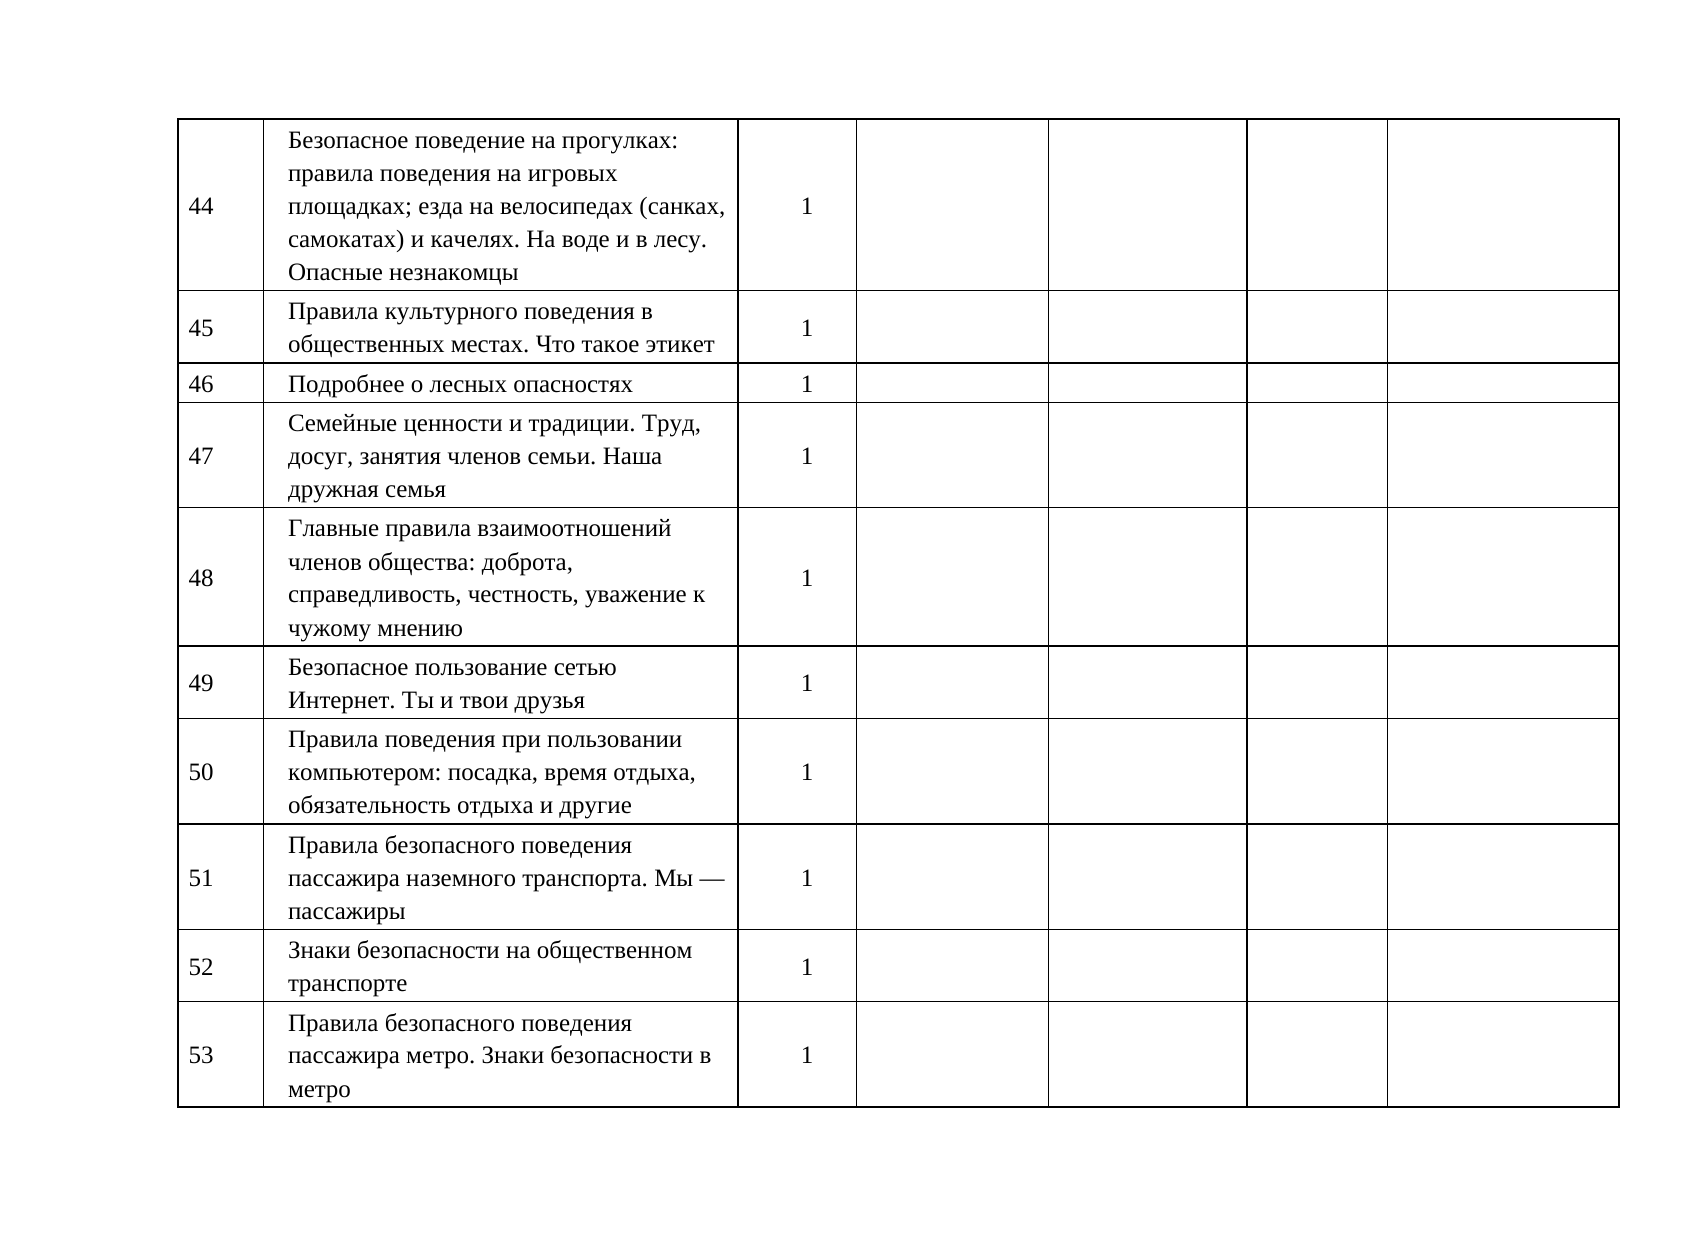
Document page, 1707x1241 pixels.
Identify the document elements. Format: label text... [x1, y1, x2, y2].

table_cell [1049, 930, 1246, 1001]
table_cell Семейные ценности и традиции. Труд, досуг, занятия членов семьи. Наша дружная семья [264, 403, 737, 507]
table_cell [857, 1002, 1048, 1106]
table_cell [1049, 719, 1246, 823]
table_cell [1049, 364, 1246, 401]
table_cell [1248, 930, 1387, 1001]
table_cell 1 [739, 120, 856, 289]
table_cell [857, 647, 1048, 718]
table_cell [1248, 403, 1387, 507]
table_cell Правила поведения при пользовании компьютером: посадка, время отдыха, обязательность отдыха и другие [264, 719, 737, 823]
table_cell 50 [179, 719, 263, 823]
table_cell [1388, 825, 1618, 928]
table_cell [1248, 719, 1387, 823]
table_cell [1248, 364, 1387, 401]
table_cell [1049, 291, 1246, 362]
table_cell 1 [739, 508, 856, 645]
table_cell Правила безопасного поведения пассажира метро. Знаки безопасности в метро [264, 1002, 737, 1106]
table_cell [1388, 120, 1618, 289]
table_cell 1 [739, 647, 856, 718]
table_cell [1388, 647, 1618, 718]
table_cell [1388, 364, 1618, 401]
table_cell [1248, 825, 1387, 928]
table_cell [1049, 120, 1246, 289]
table_cell 45 [179, 291, 263, 362]
table_cell [1248, 1002, 1387, 1106]
table_cell 51 [179, 825, 263, 928]
table_cell 1 [739, 930, 856, 1001]
table_cell [857, 291, 1048, 362]
table_cell Безопасное поведение на прогулках: правила поведения на игровых площадках; езда на велосипедах (санках, самокатах) и качелях. На воде и в лесу. Опасные незнакомцы [264, 120, 737, 289]
table_cell Правила безопасного поведения пассажира наземного транспорта. Мы — пассажиры [264, 825, 737, 928]
table_cell [1388, 403, 1618, 507]
table_cell 47 [179, 403, 263, 507]
table_cell Знаки безопасности на общественном транспорте [264, 930, 737, 1001]
table_cell 44 [179, 120, 263, 289]
table_cell [1049, 647, 1246, 718]
table_cell [1248, 508, 1387, 645]
table_cell 1 [739, 291, 856, 362]
table_cell 1 [739, 1002, 856, 1106]
table_cell 49 [179, 647, 263, 718]
table_cell Правила культурного поведения в общественных местах. Что такое этикет [264, 291, 737, 362]
table_cell [1388, 508, 1618, 645]
table_cell 46 [179, 364, 263, 401]
table_cell [1049, 508, 1246, 645]
table_cell [1049, 1002, 1246, 1106]
table_cell [1388, 1002, 1618, 1106]
table_cell 1 [739, 825, 856, 928]
table_cell [857, 508, 1048, 645]
table_cell [857, 825, 1048, 928]
table_cell 53 [179, 1002, 263, 1106]
table_cell [1049, 825, 1246, 928]
table_cell Безопасное пользование сетью Интернет. Ты и твои друзья [264, 647, 737, 718]
table_cell 48 [179, 508, 263, 645]
table_cell 1 [739, 364, 856, 401]
table_cell [857, 120, 1048, 289]
table_cell 1 [739, 719, 856, 823]
table_cell [857, 364, 1048, 401]
table_cell [1049, 403, 1246, 507]
table_cell Подробнее о лесных опасностях [264, 364, 737, 401]
table_cell [1248, 120, 1387, 289]
table_cell [857, 930, 1048, 1001]
table_cell Главные правила взаимоотношений членов общества: доброта, справедливость, честность, уважение к чужому мнению [264, 508, 737, 645]
table_cell [857, 403, 1048, 507]
table_cell [1248, 647, 1387, 718]
table_cell [1248, 291, 1387, 362]
table_cell 52 [179, 930, 263, 1001]
table_cell 1 [739, 403, 856, 507]
table_cell [1388, 291, 1618, 362]
table_cell [1388, 930, 1618, 1001]
table_cell [1388, 719, 1618, 823]
table_cell [857, 719, 1048, 823]
